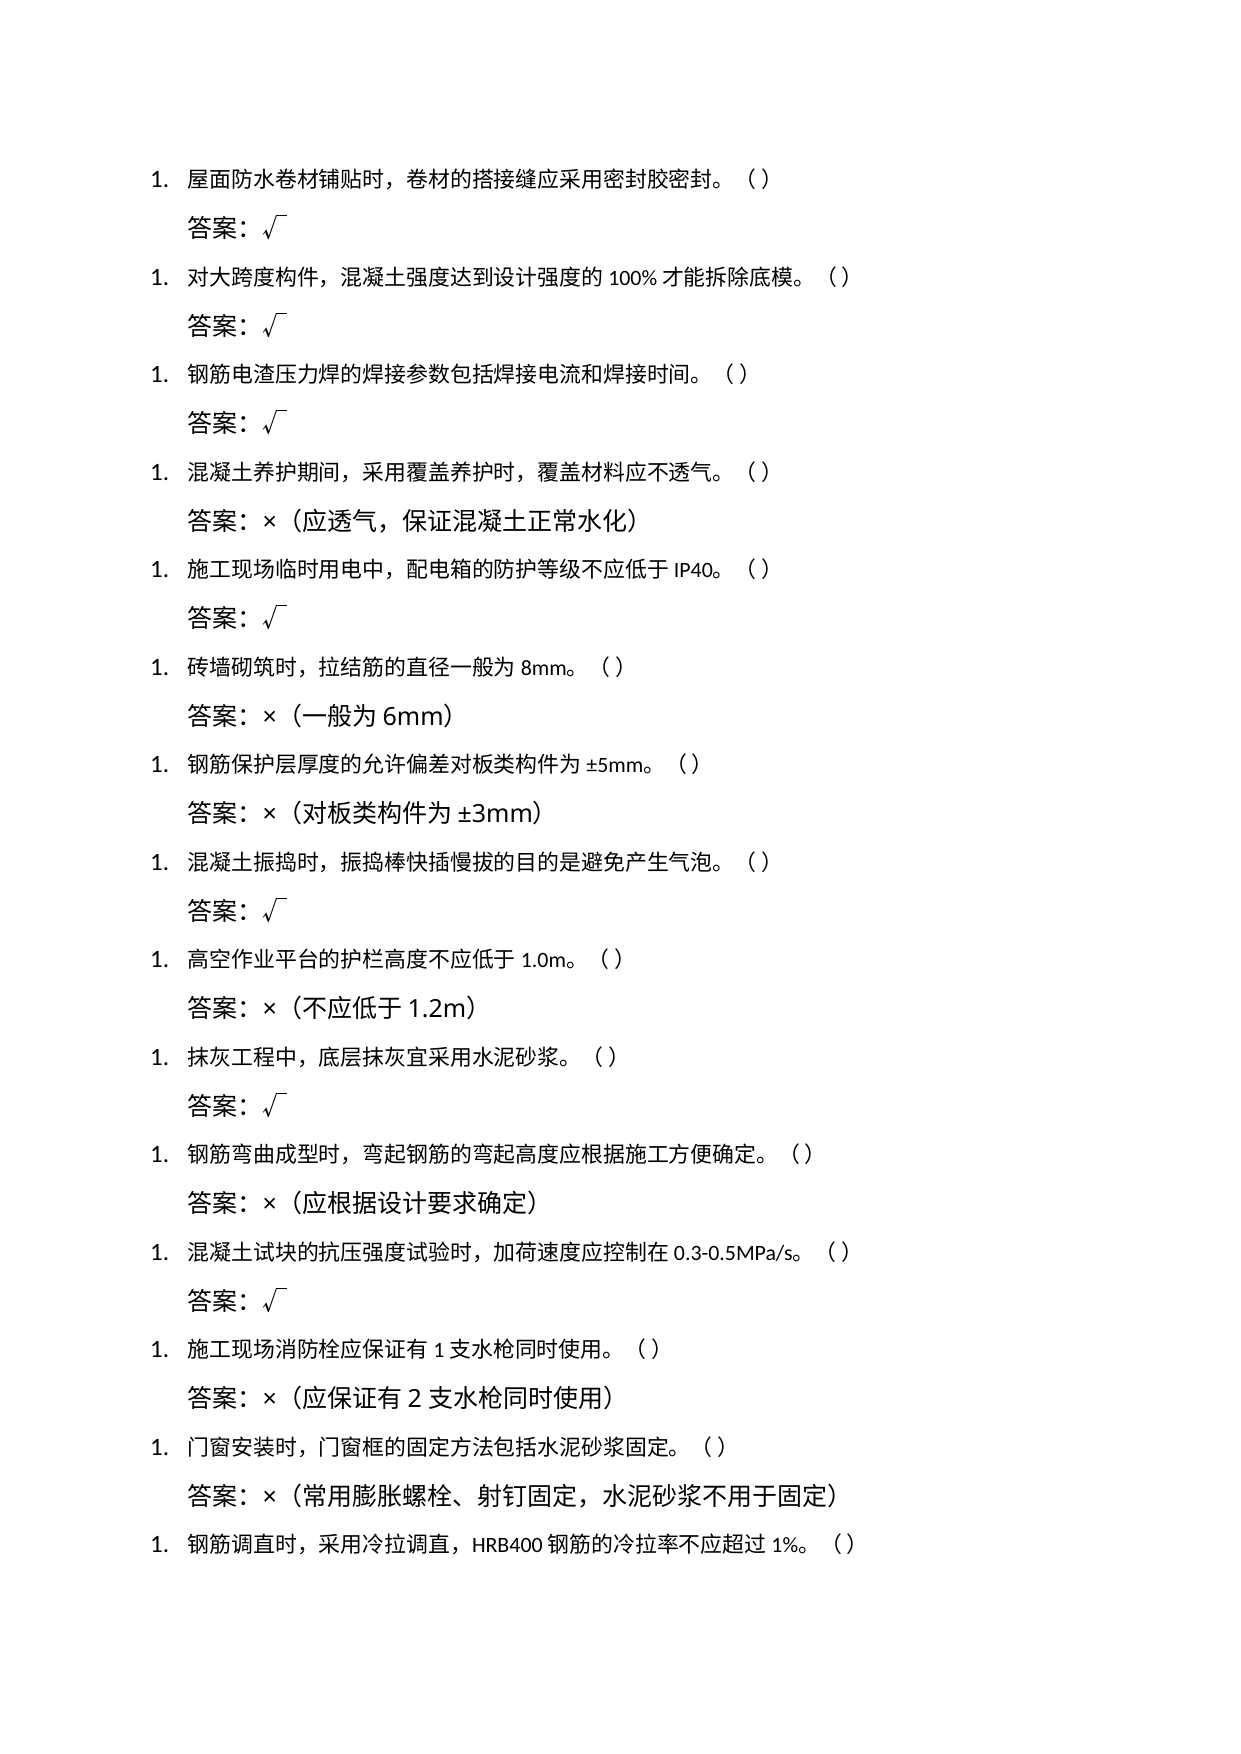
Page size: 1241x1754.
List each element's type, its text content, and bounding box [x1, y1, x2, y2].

list 高空作业平台的护栏高度不应低于 1.0m。（ ） [150, 942, 1053, 974]
text 答案：×（应透气，保证混凝土正常水化） [187, 487, 1053, 552]
text 答案：×（不应低于 1.2m） [187, 974, 1053, 1039]
list 混凝土振捣时，振捣棒快插慢拔的目的是避免产生气泡。（ ） [150, 844, 1053, 877]
text 答案：√ [187, 292, 1053, 357]
text 答案：×（对板类构件为 ±3mm） [187, 779, 1053, 844]
list 钢筋调直时，采用冷拉调直，HRB400 钢筋的冷拉率不应超过 1%。（ ） [150, 1527, 1053, 1559]
text 答案：×（一般为 6mm） [187, 682, 1053, 747]
list 抹灰工程中，底层抹灰宜采用水泥砂浆。（ ） [150, 1039, 1053, 1072]
list 施工现场临时用电中，配电箱的防护等级不应低于 IP40。（ ） [150, 552, 1053, 584]
list 混凝土养护期间，采用覆盖养护时，覆盖材料应不透气。（ ） [150, 454, 1053, 487]
list 砖墙砌筑时，拉结筋的直径一般为 8mm。（ ） [150, 649, 1053, 682]
list 钢筋电渣压力焊的焊接参数包括焊接电流和焊接时间。（ ） [150, 357, 1053, 389]
text 答案：√ [187, 1072, 1053, 1137]
list 对大跨度构件，混凝土强度达到设计强度的 100% 才能拆除底模。（ ） [150, 259, 1053, 292]
text 答案：√ [187, 389, 1053, 454]
list 屋面防水卷材铺贴时，卷材的搭接缝应采用密封胶密封。（ ） [150, 162, 1053, 194]
list 混凝土试块的抗压强度试验时，加荷速度应控制在 0.3-0.5MPa/s。（ ） [150, 1234, 1053, 1267]
text 答案：√ [187, 877, 1053, 942]
list 门窗安装时，门窗框的固定方法包括水泥砂浆固定。（ ） [150, 1429, 1053, 1462]
text 答案：×（常用膨胀螺栓、射钉固定，水泥砂浆不用于固定） [187, 1462, 1053, 1527]
text 答案：√ [187, 194, 1053, 259]
list 钢筋保护层厚度的允许偏差对板类构件为 ±5mm。（ ） [150, 747, 1053, 779]
text 答案：×（应根据设计要求确定） [187, 1169, 1053, 1234]
text 答案：√ [187, 584, 1053, 649]
text 答案：√ [187, 1267, 1053, 1332]
list 钢筋弯曲成型时，弯起钢筋的弯起高度应根据施工方便确定。（ ） [150, 1137, 1053, 1169]
text 答案：×（应保证有 2 支水枪同时使用） [187, 1364, 1053, 1429]
list 施工现场消防栓应保证有 1 支水枪同时使用。（ ） [150, 1332, 1053, 1364]
